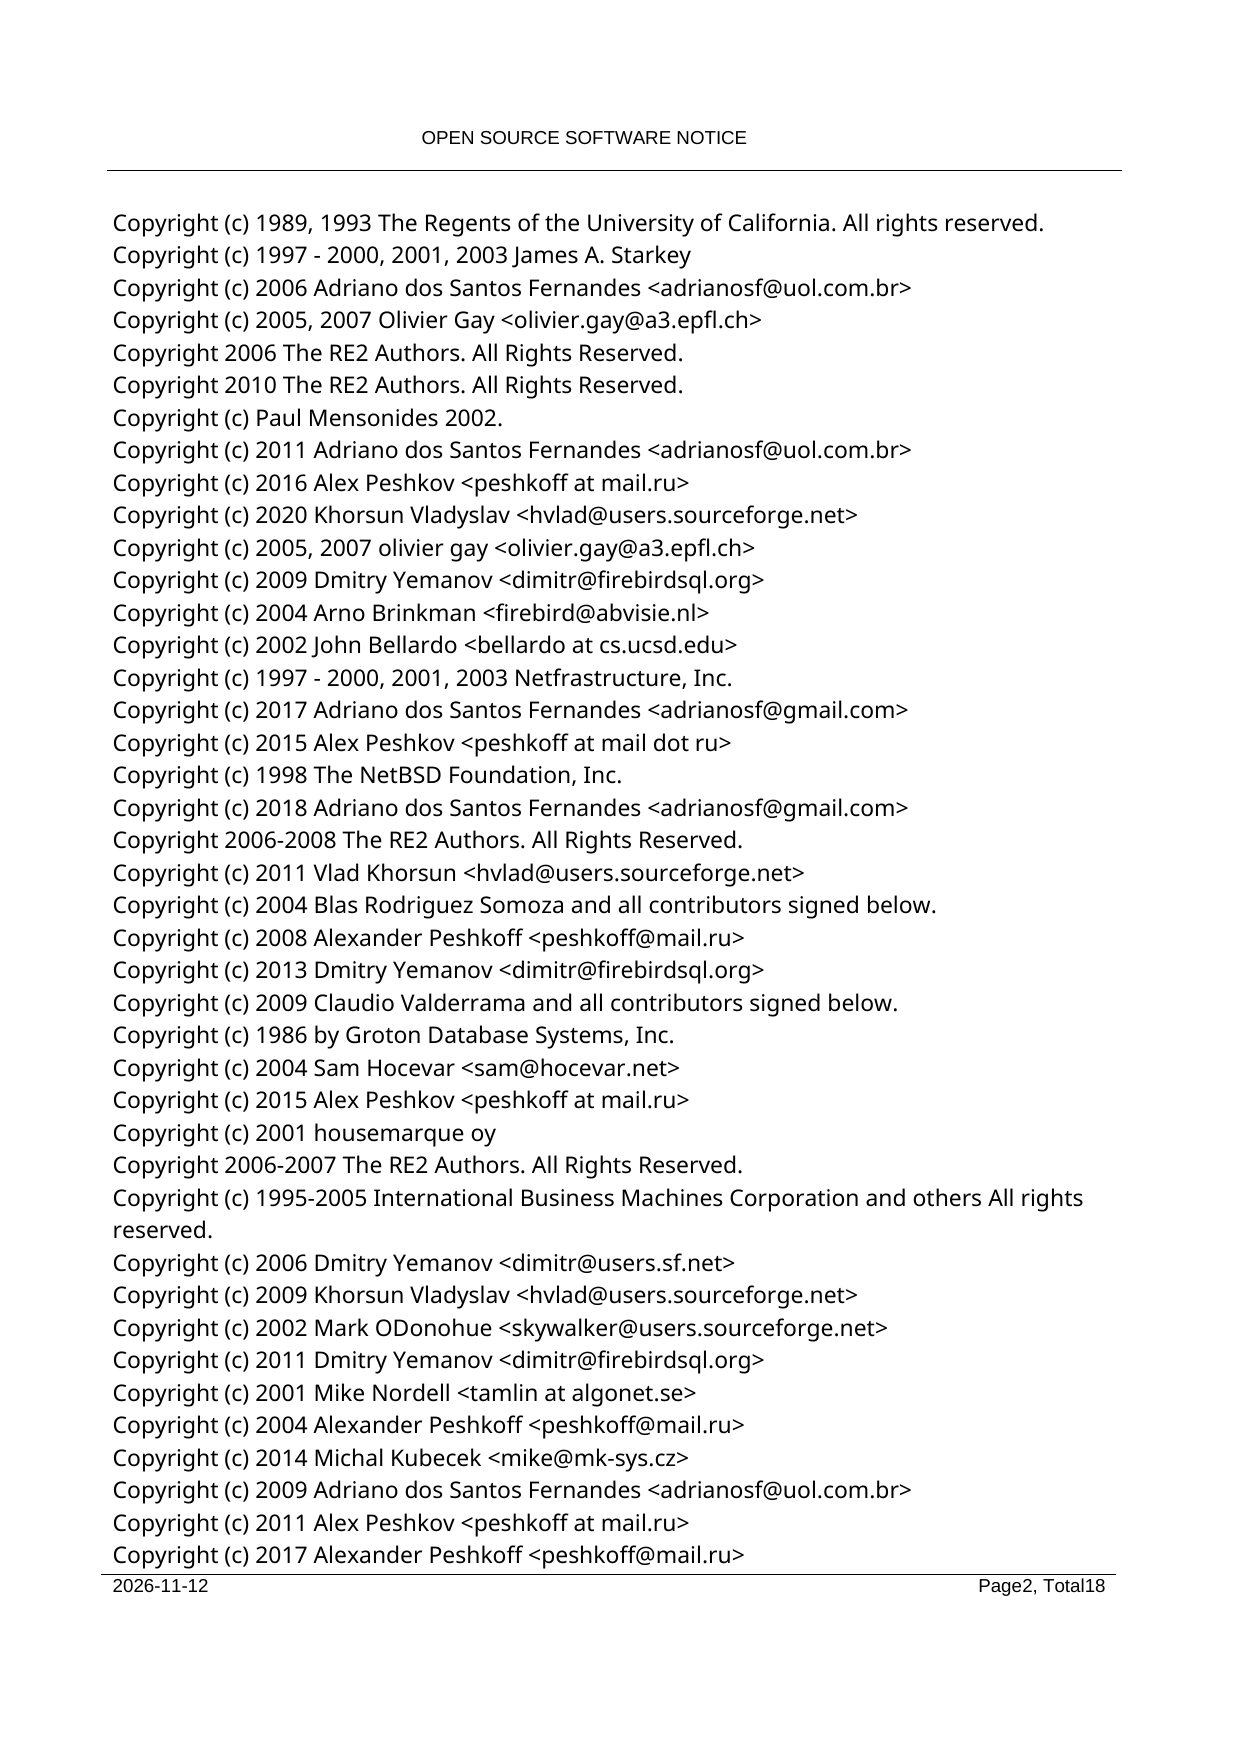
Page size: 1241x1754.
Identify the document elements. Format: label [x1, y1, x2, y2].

text [112, 206, 1128, 1571]
